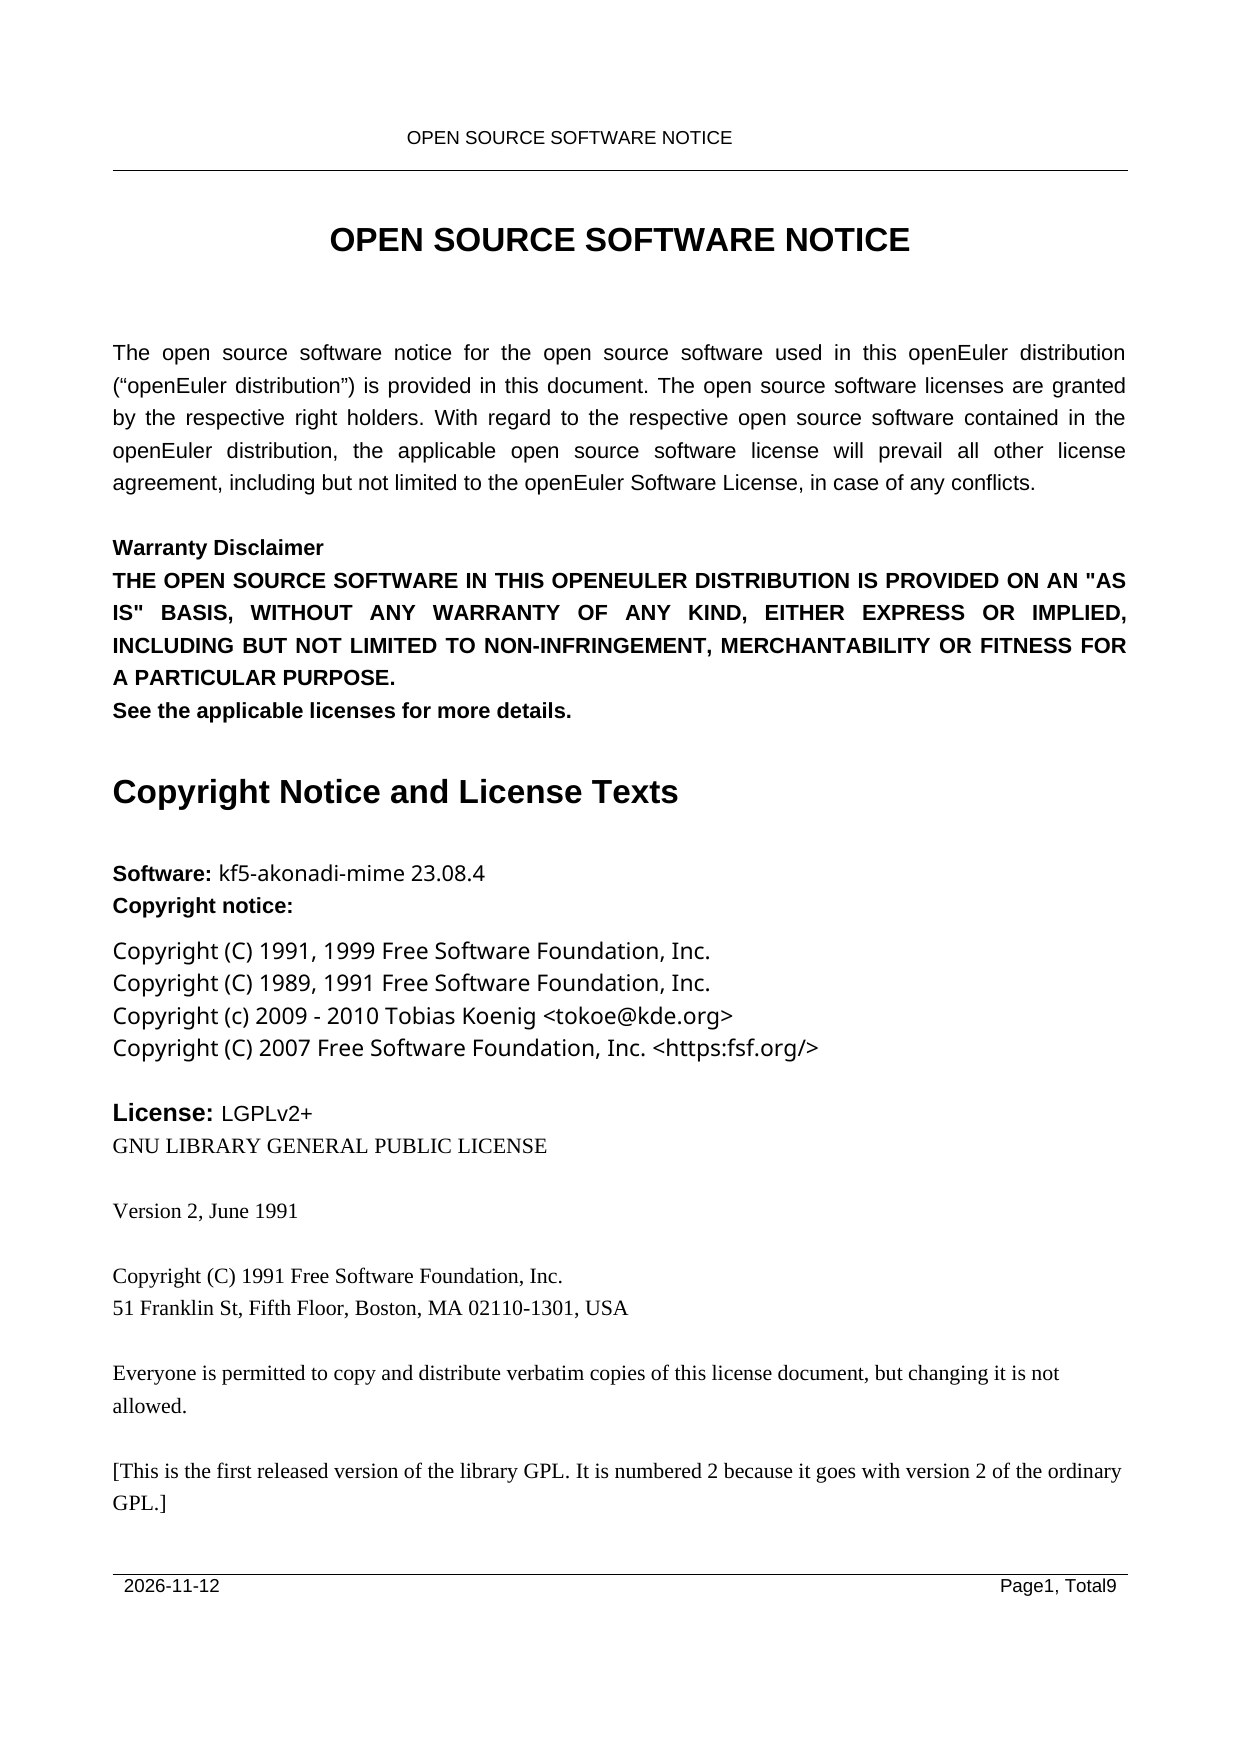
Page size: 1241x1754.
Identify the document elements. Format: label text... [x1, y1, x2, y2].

text THE OPEN SOURCE SOFTWARE IN THIS OPENEULER DISTRIBUTION IS PROVIDED ON AN "AS IS" BASIS, WITHOUT ANY WARRANTY OF ANY KIND, EITHER EXPRESS OR IMPLIED, INCLUDING BUT NOT LIMITED TO NON-INFRINGEMENT, MERCHANTABILITY OR FITNESS FOR A PARTICULAR PURPOSE. See the applicable licenses for more details. [112, 564, 1128, 726]
text License: LGPLv2+ [112, 1096, 1128, 1129]
title Software: kf5-akonadi-mime 23.08.4 [112, 856, 1128, 889]
text Copyright notice: [112, 889, 1128, 921]
text OPEN SOURCE SOFTWARE NOTICE [112, 206, 1128, 271]
text Copyright Notice and License Texts [112, 759, 1128, 824]
text The open source software notice for the open source software used in this openEuler distribution (“openEuler distribution”) is provided in this document. The open source software licenses are granted by the respective right holders. With regard to the respective open source software contained in the openEuler distribution, the applicable open source software license will prevail all other license agreement, including but not limited to the openEuler Software License, in case of any conflicts. [112, 336, 1128, 499]
text Warranty Disclaimer [112, 531, 1128, 564]
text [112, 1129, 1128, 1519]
text Copyright (C) 1991, 1999 Free Software Foundation, Inc. Copyright (C) 1989, 1991 Free Software Foundation, Inc. Copyright (c) 2009 - 2010 Tobias Koenig <tokoe@kde.org> Copyright (C) 2007 Free Software Foundation, Inc. <https:fsf.org/> [112, 934, 1128, 1096]
